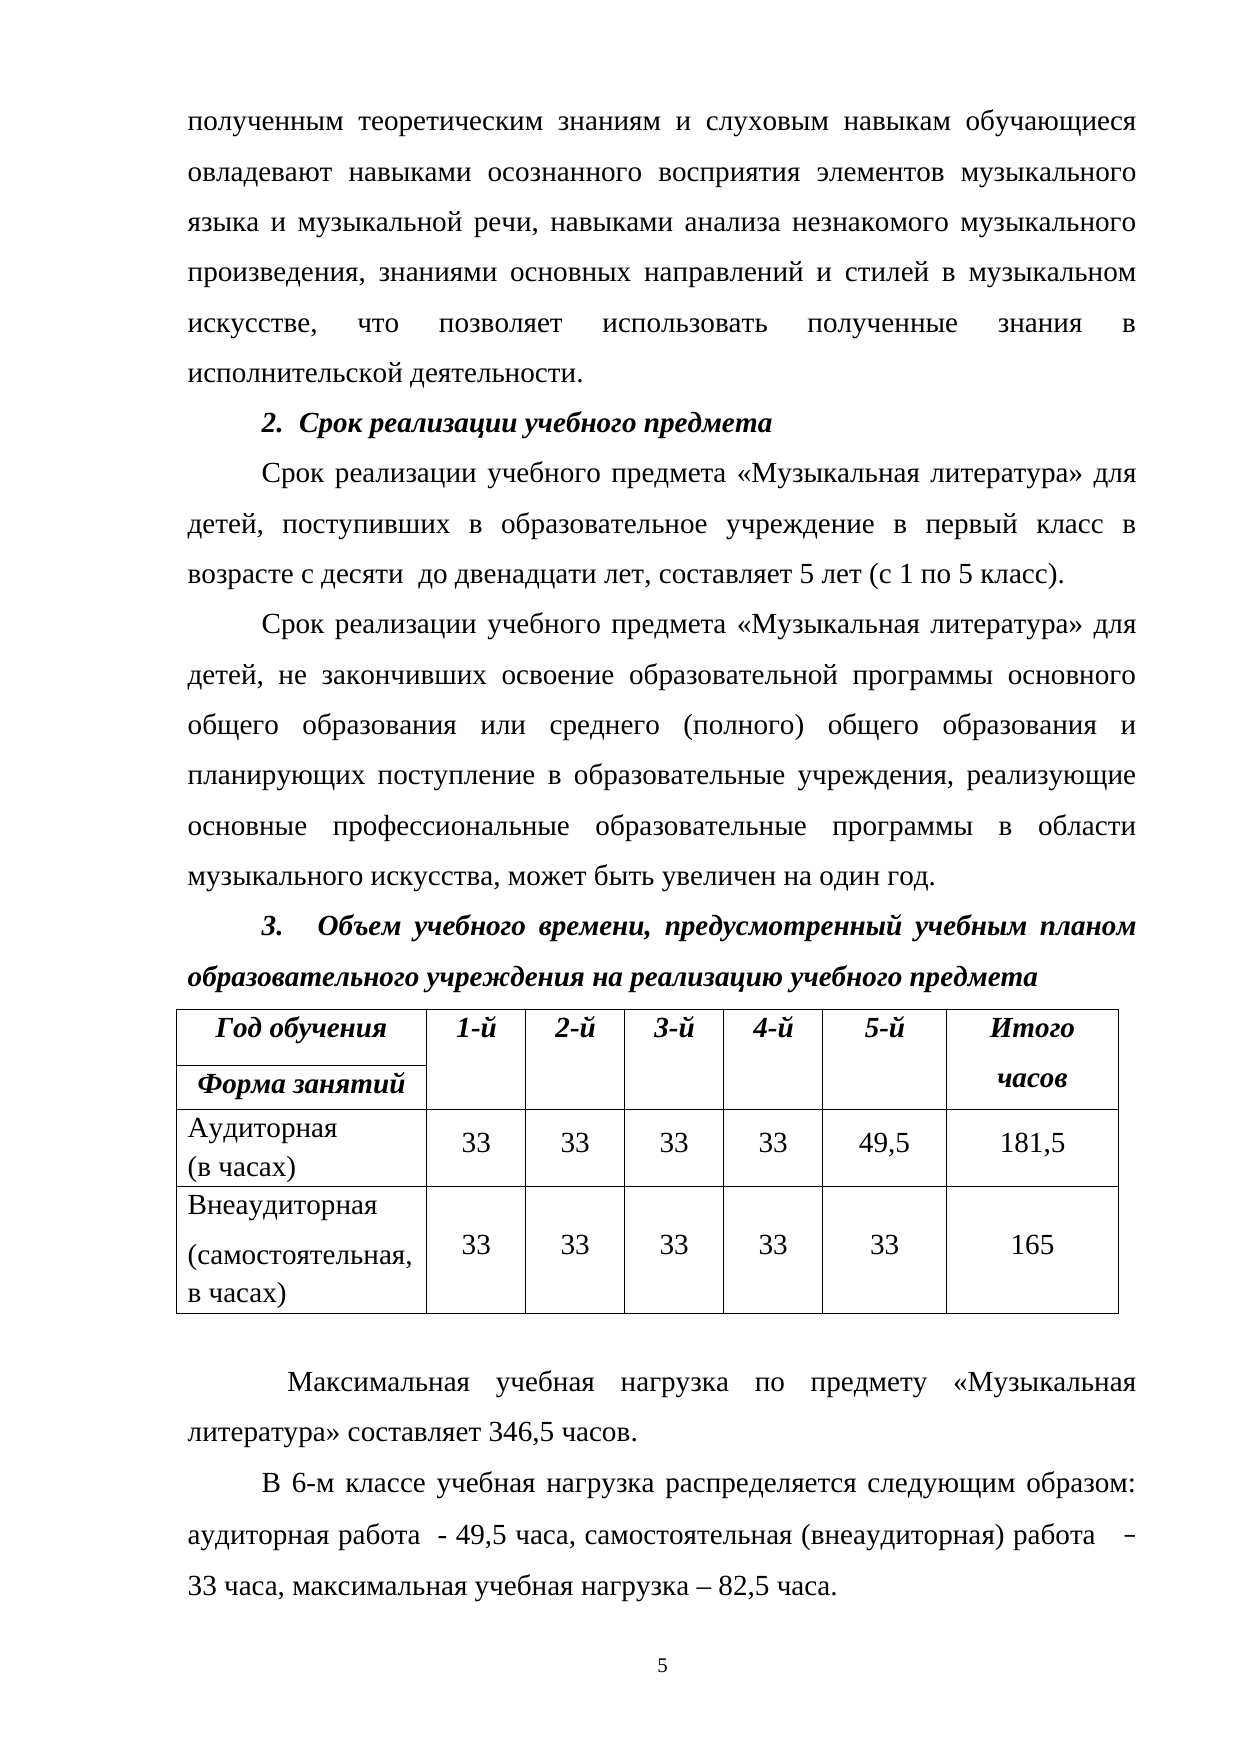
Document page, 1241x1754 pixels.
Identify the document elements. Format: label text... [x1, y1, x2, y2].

table_header 1-й [427, 1010, 525, 1109]
table_header Год обучения [177, 1010, 426, 1065]
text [187, 103, 1137, 388]
table_cell Форма занятий [177, 1066, 426, 1109]
table_header 2-й [526, 1010, 624, 1109]
table_cell 181,5 [947, 1110, 1118, 1186]
table_cell Аудиторная (в часах) [177, 1110, 426, 1186]
table_cell 33 [427, 1187, 525, 1313]
list Объем учебного времени, предусмотренный учебным планом образовательного учреждения на реализацию учебного предмета [187, 908, 1137, 992]
text Срок реализации учебного предмета «Музыкальная литература» для детей, поступивших в образовательное учреждение в первый класс в возрасте с десяти до двенадцати лет, составляет 5 лет (с 1 по 5 класс). [187, 456, 1137, 590]
table_header 3-й [625, 1010, 723, 1109]
table_cell 33 [724, 1187, 822, 1313]
table_cell 33 [625, 1187, 723, 1313]
text Срок реализации учебного предмета «Музыкальная литература» для детей, не закончивших освоение образовательной программы основного общего образования или среднего (полного) общего образования и планирующих поступление в образовательные учреждения, реализующие основные профессиональные образовательные программы в области музыкального искусства, может быть увеличен на один год. [187, 607, 1137, 892]
text В 6-м классе учебная нагрузка распределяется следующим образом: аудиторная работа - 49,5 часа, самостоятельная (внеаудиторная) работа – 33 часа, максимальная учебная нагрузка – 82,5 часа. [187, 1465, 1137, 1602]
table_cell 33 [427, 1110, 525, 1186]
table_header 5-й [823, 1010, 946, 1109]
table_cell 33 [526, 1187, 624, 1313]
table_cell 49,5 [823, 1110, 946, 1186]
table_cell 33 [724, 1110, 822, 1186]
table_cell Внеаудиторная (самостоятельная, в часах) [177, 1187, 426, 1313]
text Максимальная учебная нагрузка по предмету «Музыкальная литература» составляет 346,5 часов. [187, 1364, 1137, 1448]
list Срок реализации учебного предмета [261, 405, 1137, 439]
table_header Итого часов [947, 1010, 1118, 1109]
table_cell 33 [823, 1187, 946, 1313]
table_header 4-й [724, 1010, 822, 1109]
table_cell 165 [947, 1187, 1118, 1313]
table_cell 33 [526, 1110, 624, 1186]
table_cell 33 [625, 1110, 723, 1186]
